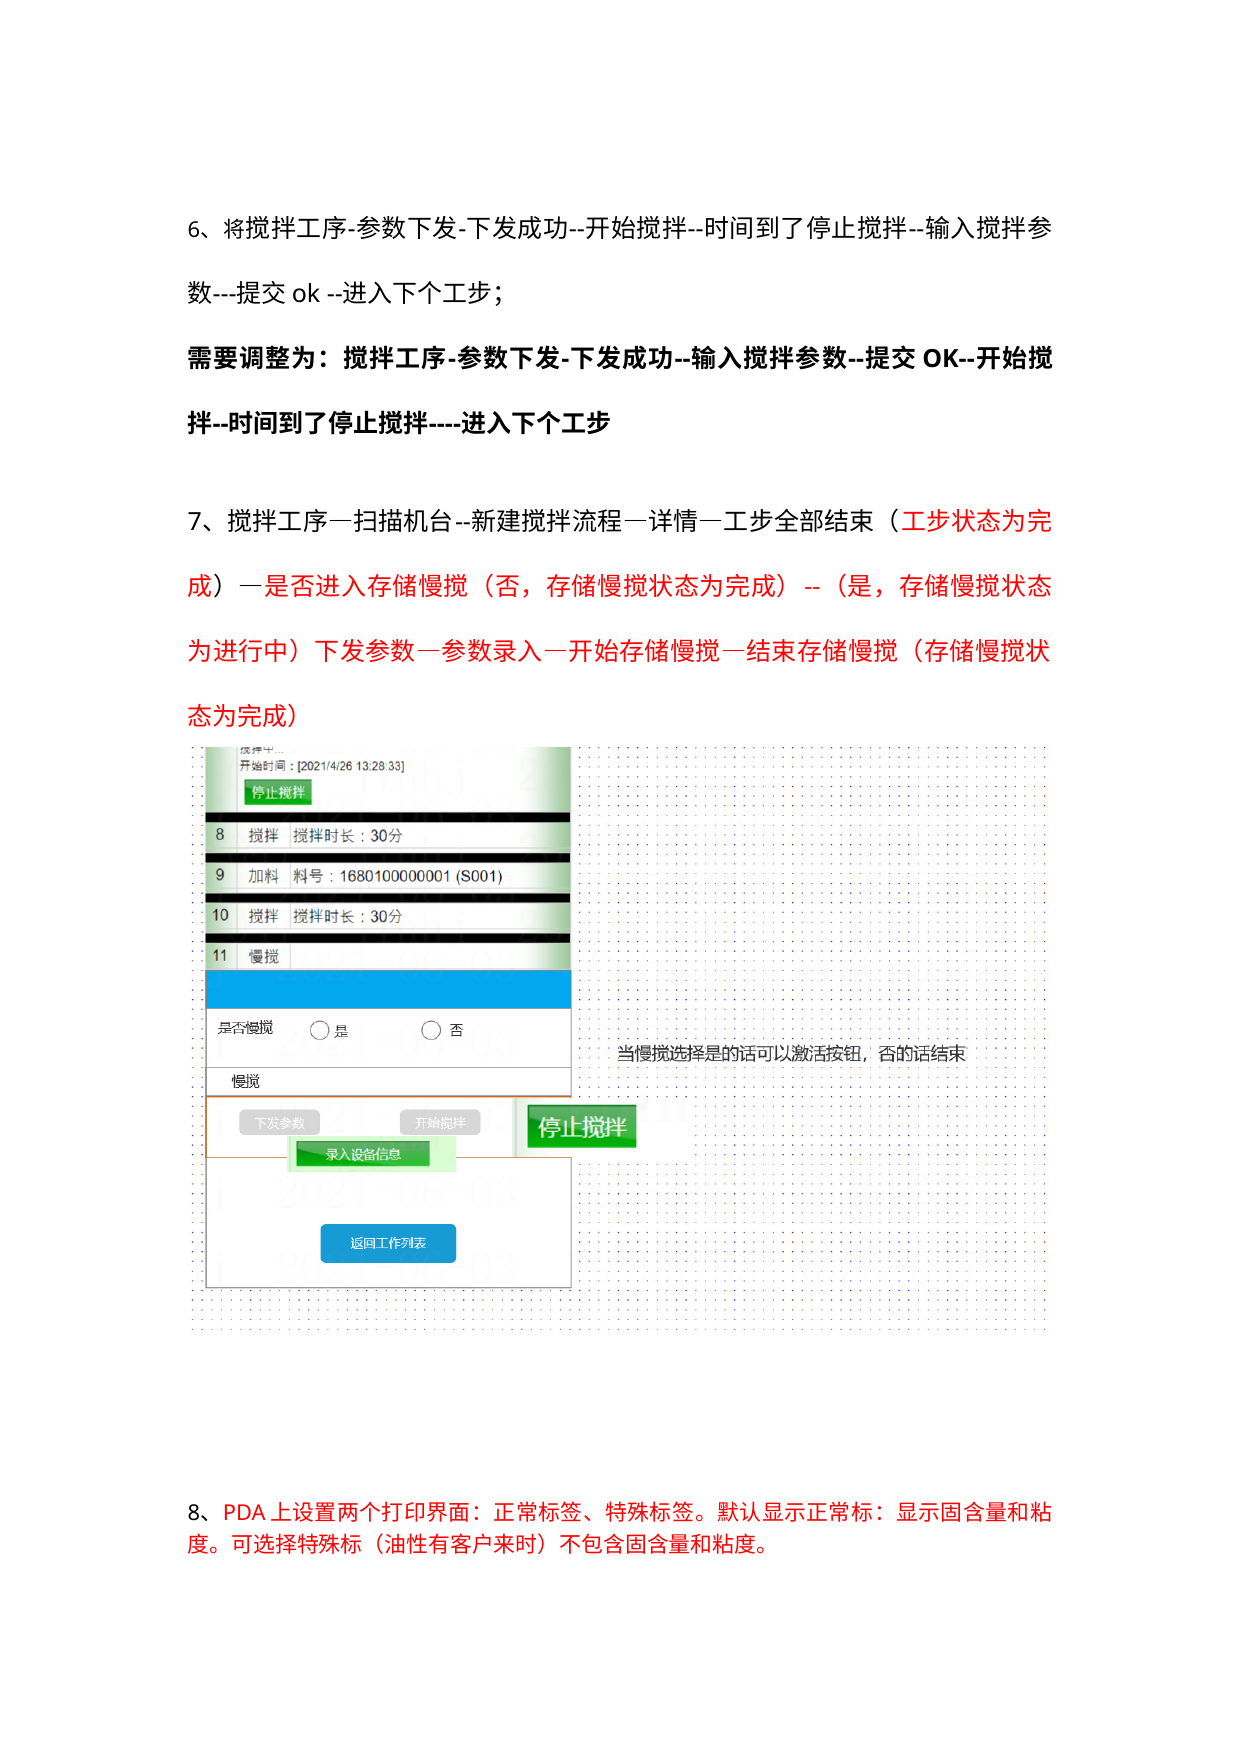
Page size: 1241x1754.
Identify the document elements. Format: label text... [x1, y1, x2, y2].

list 6、将搅拌工序-参数下发-下发成功--开始搅拌--时间到了停止搅拌--输入搅拌参数---提交ok --进入下个工步； [187, 194, 1053, 324]
list 8、PDA上设置两个打印界面：正常标签、特殊标签。默认显示正常标：显示固含量和粘度。可选择特殊标（油性有客户来时）不包含固含量和粘度。 [187, 1494, 1053, 1559]
list 需要调整为：搅拌工序-参数下发-下发成功--输入搅拌参数--提交OK--开始搅拌--时间到了停止搅拌----进入下个工步 [187, 324, 1053, 454]
picture [187, 747, 1052, 1330]
list 7、搅拌工序—扫描机台--新建搅拌流程—详情—工步全部结束（工步状态为完成）—是否进入存储慢搅（否，存储慢搅状态为完成）--（是，存储慢搅状态为进行中）下发参数—参数录入—开始存储慢搅—结束存储慢搅（存储慢搅状态为完成） [187, 487, 1053, 747]
